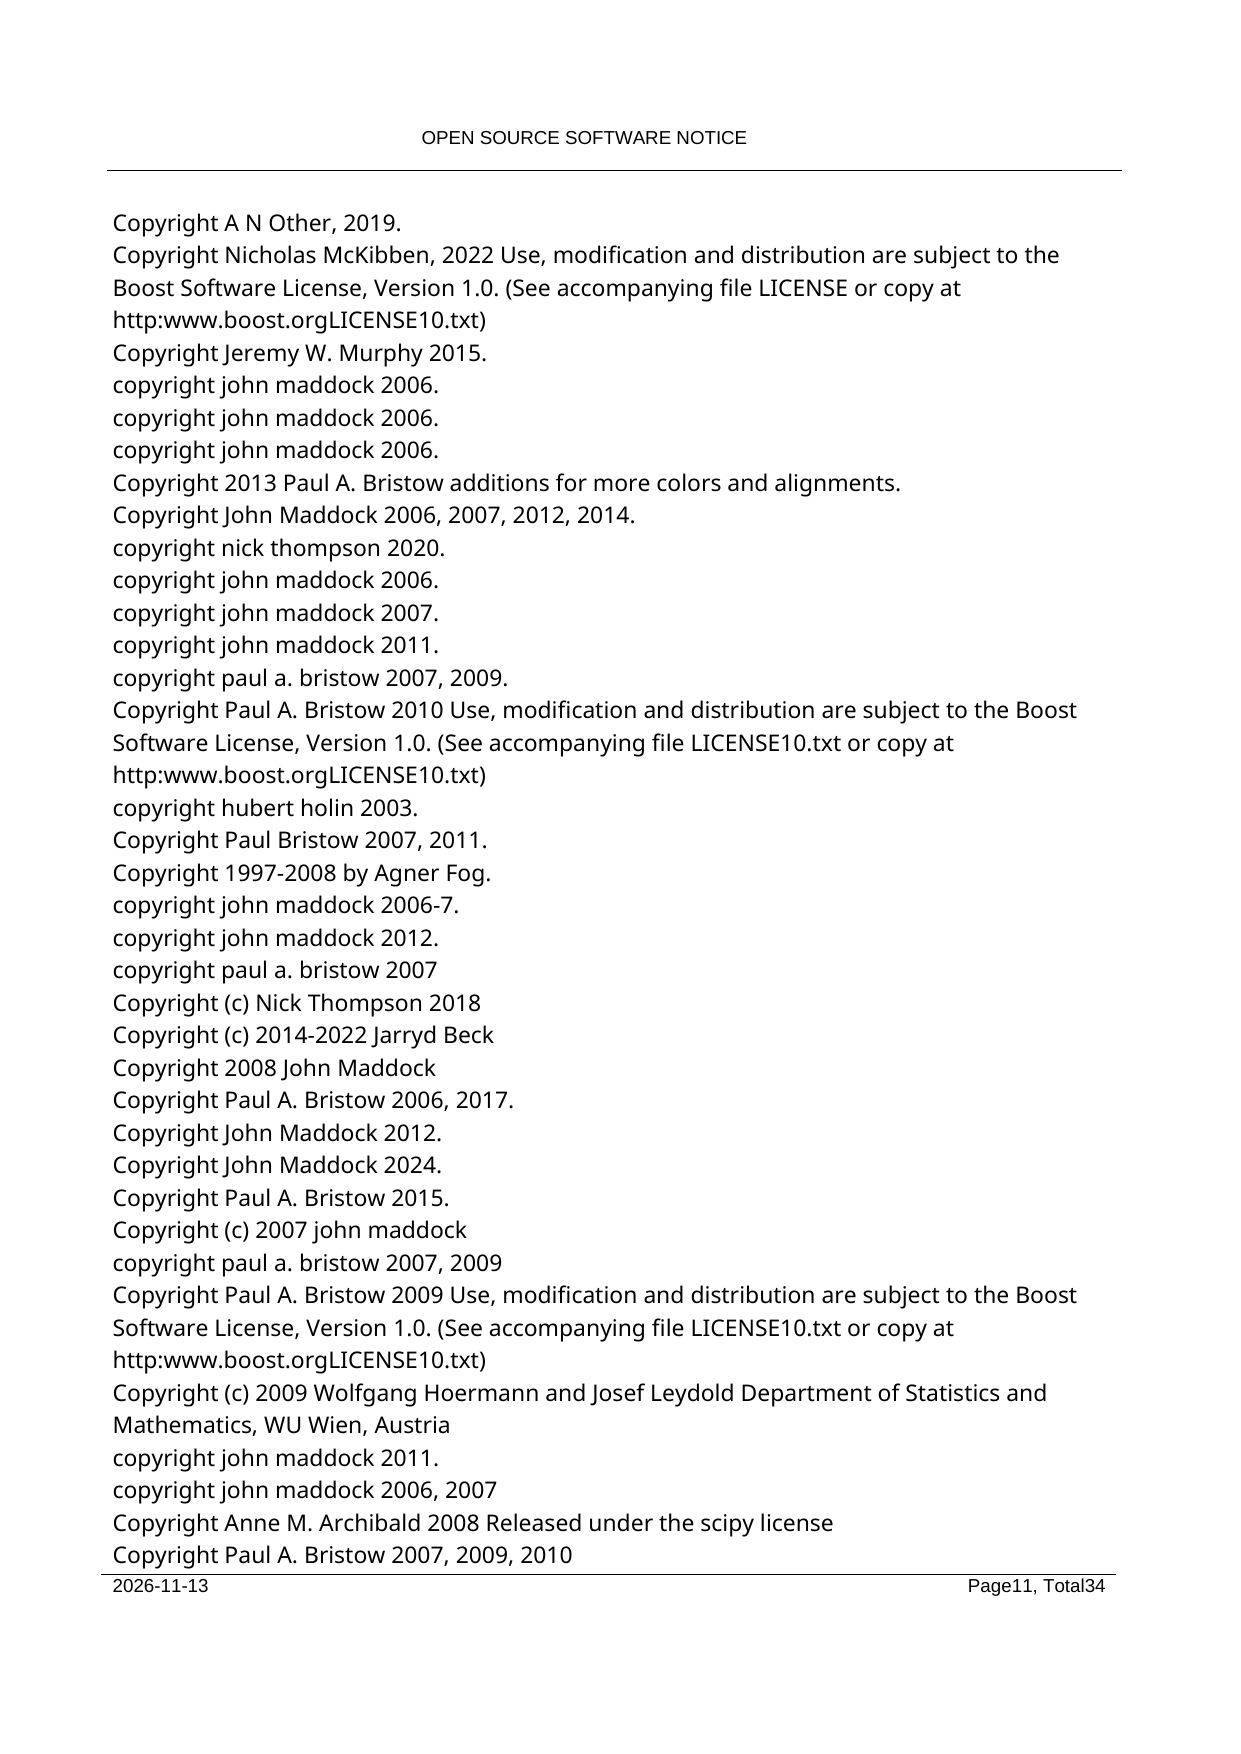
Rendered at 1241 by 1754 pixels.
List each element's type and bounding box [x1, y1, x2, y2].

text [112, 206, 1128, 1571]
